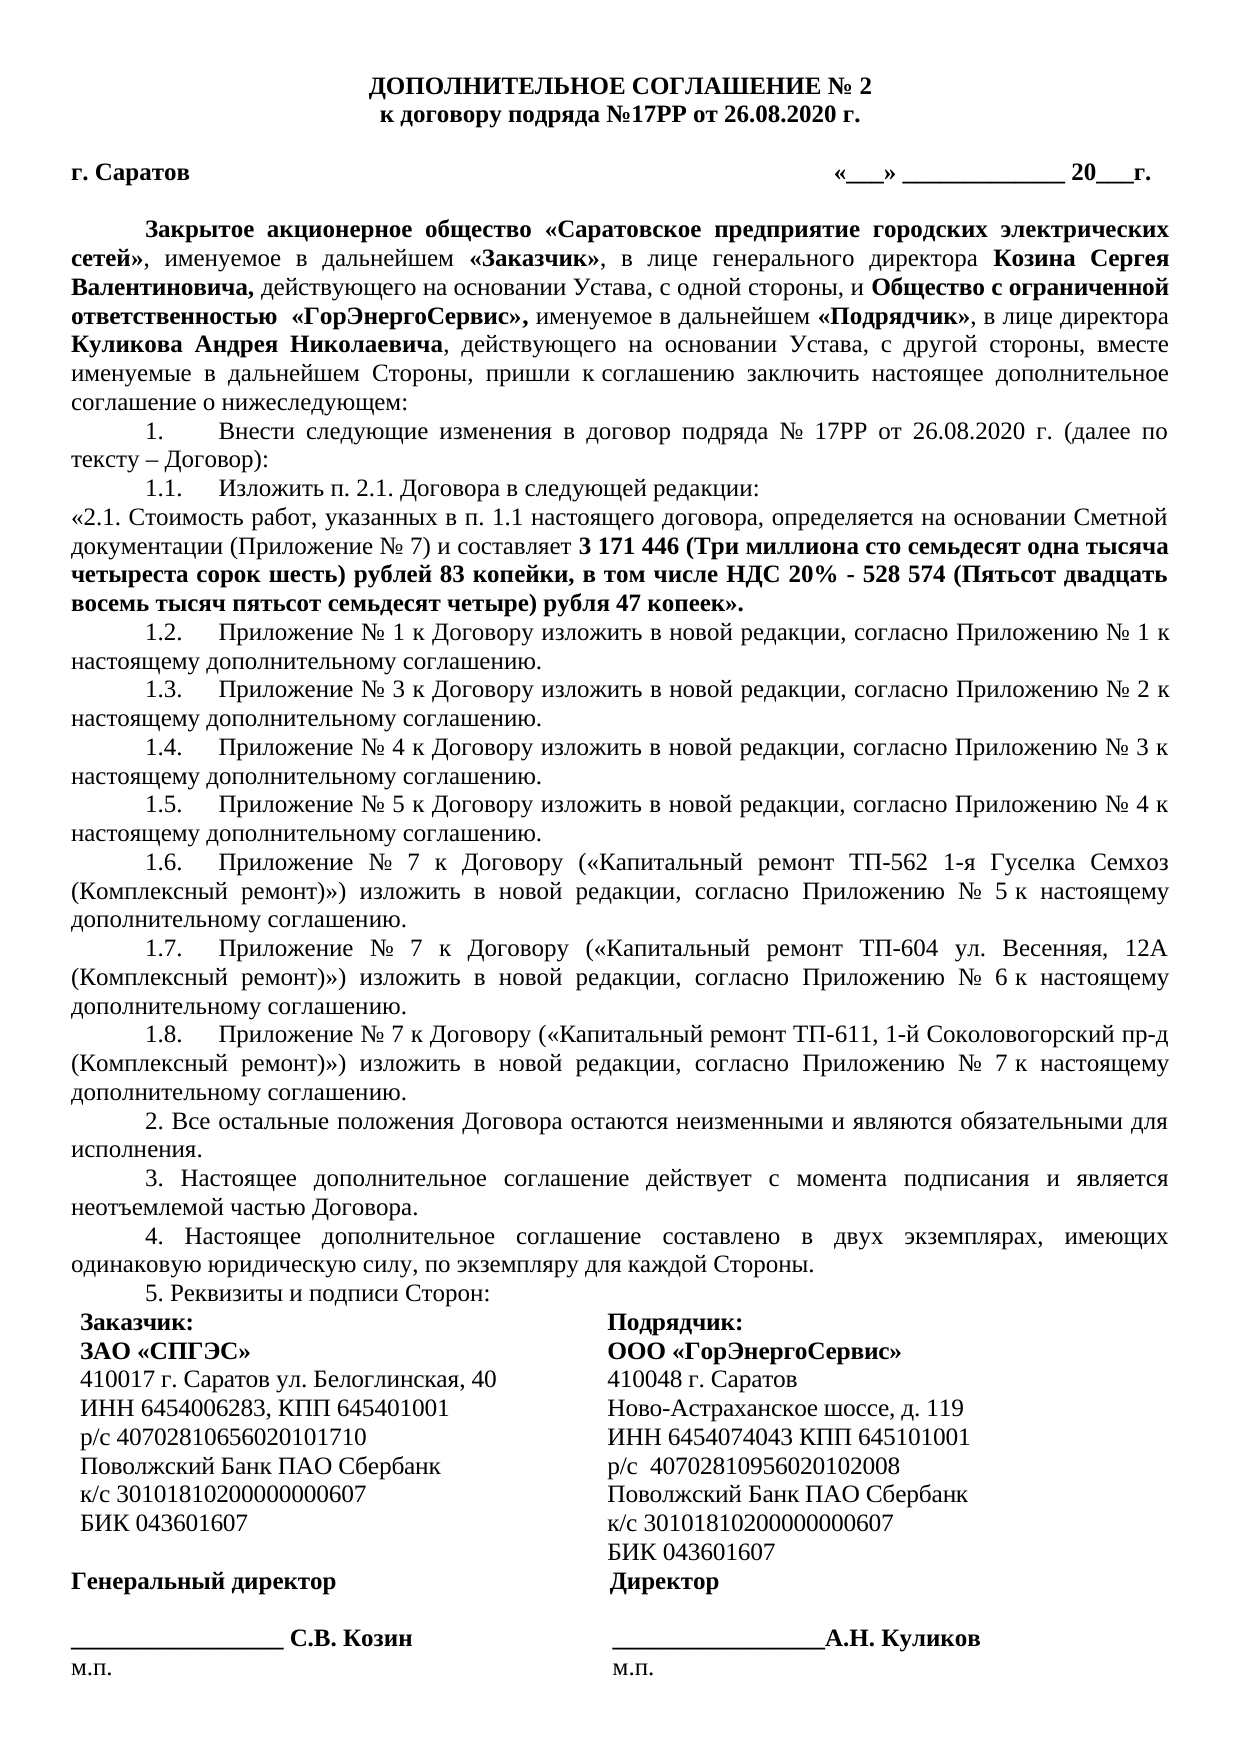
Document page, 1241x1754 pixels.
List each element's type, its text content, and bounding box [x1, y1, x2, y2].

list Внести следующие изменения в договор подряда № 17РР от 26.08.2020 г. (далее по тексту – Договор): [71, 416, 1169, 473]
list Изложить п. 2.1. Договора в следующей редакции: [145, 473, 1169, 502]
table_header Заказчик: ЗАО «СПГЭС» 410017 г. Саратов ул. Белоглинская, 40 ИНН 6454006283, КПП 645401001 р/с 40702810656020101710 Поволжский Банк ПАО Сбербанк к/с 30101810200000000607 БИК 043601607 [69, 1307, 596, 1566]
text 3. Настоящее дополнительное соглашение действует с момента подписания и является неотъемлемой частью Договора. [71, 1163, 1169, 1221]
list Приложение № 7 к Договору («Капитальный ремонт ТП-604 ул. Весенняя, 12А (Комплексный ремонт)») изложить в новой редакции, согласно Приложению № 6 к настоящему дополнительному соглашению. [71, 933, 1169, 1019]
table_header Подрядчик: ООО «ГорЭнергоСервис» 410048 г. Саратов Ново-Астраханское шоссе, д. 119 ИНН 6454074043 КПП 645101001 р/с 40702810956020102008 Поволжский Банк ПАО Сбербанк к/с 30101810200000000607 БИК 043601607 [596, 1307, 1089, 1566]
text «2.1. Стоимость работ, указанных в п. 1.1 настоящего договора, определяется на основании Сметной документации (Приложение № 7) и составляет 3 171 446 (Три миллиона сто семьдесят одна тысяча четыреста сорок шесть) рублей 83 копейки, в том числе НДС 20% - 528 574 (Пятьсот двадцать восемь тысяч пятьсот семьдесят четыре) рубля 47 копеек». [71, 502, 1169, 617]
list Приложение № 7 к Договору («Капитальный ремонт ТП-611, 1-й Соколовогорский пр-д (Комплексный ремонт)») изложить в новой редакции, согласно Приложению № 7 к настоящему дополнительному соглашению. [71, 1019, 1169, 1106]
text Закрытое акционерное общество «Саратовское предприятие городских электрических сетей», именуемое в дальнейшем «Заказчик», в лице генерального директора Козина Сергея Валентиновича, действующего на основании Устава, с одной стороны, и Общество с ограниченной ответственностью «ГорЭнергоСервис», именуемое в дальнейшем «Подрядчик», в лице директора Куликова Андрея Николаевича, действующего на основании Устава, с другой стороны, вместе именуемые в дальнейшем Стороны, пришли к соглашению заключить настоящее дополнительное соглашение о нижеследующем: [71, 214, 1169, 416]
list Приложение № 3 к Договору изложить в новой редакции, согласно Приложению № 2 к настоящему дополнительному соглашению. [71, 674, 1169, 732]
text _________________ С.В. Козин _________________А.Н. Куликов [71, 1623, 1169, 1652]
text м.п. м.п. [71, 1652, 1169, 1681]
list 2. Все остальные положения Договора остаются неизменными и являются обязательными для исполнения. [71, 1106, 1169, 1163]
list Приложение № 1 к Договору изложить в новой редакции, согласно Приложению № 1 к настоящему дополнительному соглашению. [71, 617, 1169, 674]
list Приложение № 7 к Договору («Капитальный ремонт ТП-562 1-я Гуселка Семхоз (Комплексный ремонт)») изложить в новой редакции, согласно Приложению № 5 к настоящему дополнительному соглашению. [71, 847, 1169, 933]
title ДОПОЛНИТЕЛЬНОЕ СОГЛАШЕНИЕ № 2 [71, 71, 1169, 99]
text 5. Реквизиты и подписи Сторон: [71, 1278, 1169, 1307]
list Приложение № 5 к Договору изложить в новой редакции, согласно Приложению № 4 к настоящему дополнительному соглашению. [71, 789, 1169, 847]
title к договору подряда №17РР от 26.08.2020 г. [71, 99, 1169, 128]
text 4. Настоящее дополнительное соглашение составлено в двух экземплярах, имеющих одинаковую юридическую силу, по экземпляру для каждой Стороны. [71, 1221, 1169, 1278]
list Приложение № 4 к Договору изложить в новой редакции, согласно Приложению № 3 к настоящему дополнительному соглашению. [71, 732, 1169, 789]
text г. Саратов «___» _____________ 20___г. [71, 157, 1169, 186]
text Генеральный директор Директор [71, 1566, 1169, 1594]
